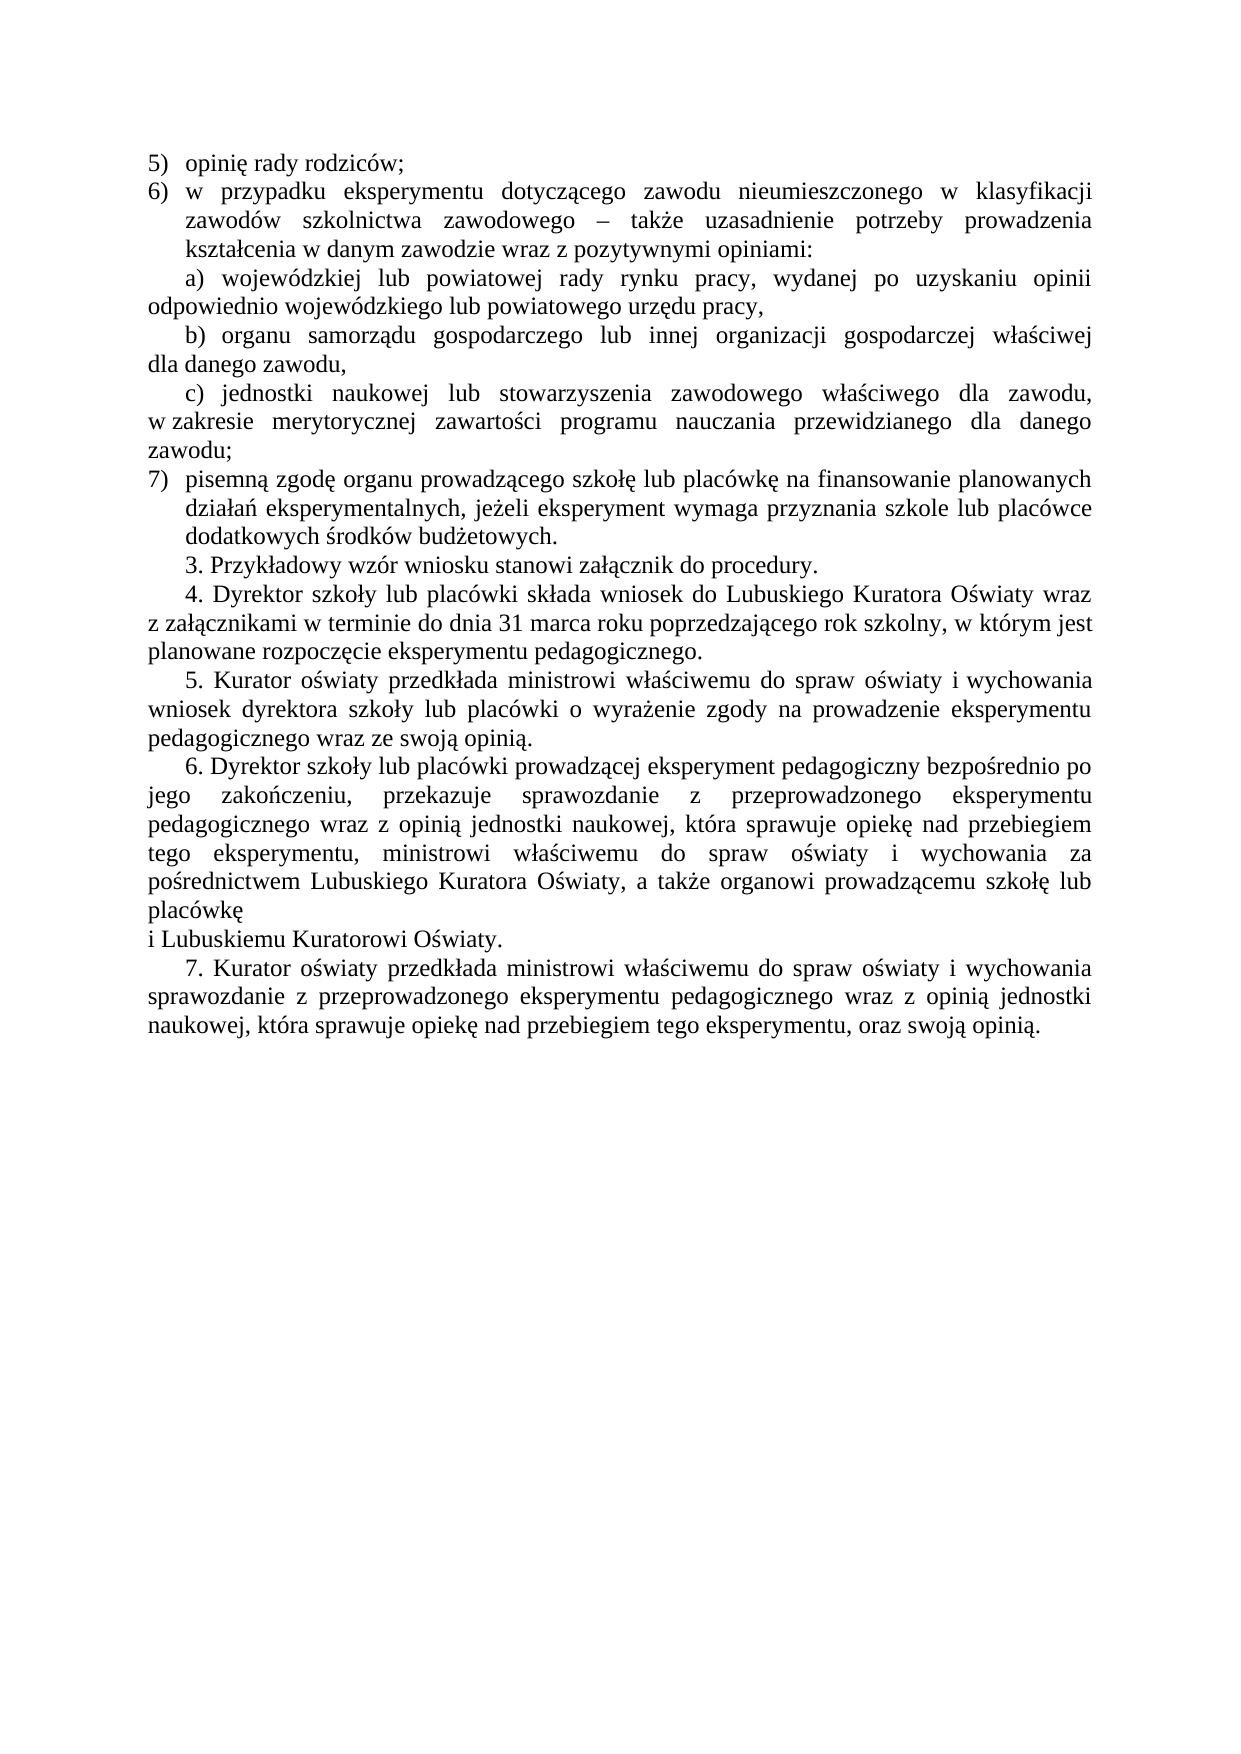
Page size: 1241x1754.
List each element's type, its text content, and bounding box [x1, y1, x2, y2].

list organu samorządu gospodarczego lub innej organizacji gospodarczej właściwej dla danego zawodu, [148, 320, 1093, 378]
text 4. Dyrektor szkoły lub placówki składa wniosek do Lubuskiego Kuratora Oświaty wraz z załącznikami w terminie do dnia 31 marca roku poprzedzającego rok szkolny, w którym jest planowane rozpoczęcie eksperymentu pedagogicznego. [148, 579, 1093, 665]
text 3. Przykładowy wzór wniosku stanowi załącznik do procedury. [148, 550, 1093, 579]
text 6. Dyrektor szkoły lub placówki prowadzącej eksperyment pedagogiczny bezpośrednio po jego zakończeniu, przekazuje sprawozdanie z przeprowadzonego eksperymentu pedagogicznego wraz z opinią jednostki naukowej, która sprawuje opiekę nad przebiegiem tego eksperymentu, ministrowi właściwemu do spraw oświaty i wychowania za pośrednictwem Lubuskiego Kuratora Oświaty, a także organowi prowadzącemu szkołę lub placówkę i Lubuskiemu Kuratorowi Oświaty. [148, 751, 1093, 953]
text 7. Kurator oświaty przedkłada ministrowi właściwemu do spraw oświaty i wychowania sprawozdanie z przeprowadzonego eksperymentu pedagogicznego wraz z opinią jednostki naukowej, która sprawuje opiekę nad przebiegiem tego eksperymentu, oraz swoją opinią. [148, 953, 1093, 1039]
list wojewódzkiej lub powiatowej rady rynku pracy, wydanej po uzyskaniu opinii odpowiednio wojewódzkiego lub powiatowego urzędu pracy, [148, 263, 1093, 320]
list jednostki naukowej lub stowarzyszenia zawodowego właściwego dla zawodu, w zakresie merytorycznej zawartości programu nauczania przewidzianego dla danego zawodu; [148, 378, 1093, 464]
list pisemną zgodę organu prowadzącego szkołę lub placówkę na finansowanie planowanych działań eksperymentalnych, jeżeli eksperyment wymaga przyznania szkole lub placówce dodatkowych środków budżetowych. [148, 464, 1093, 550]
text 5. Kurator oświaty przedkłada ministrowi właściwemu do spraw oświaty i wychowania wniosek dyrektora szkoły lub placówki o wyrażenie zgody na prowadzenie eksperymentu pedagogicznego wraz ze swoją opinią. [148, 665, 1093, 751]
list opinię rady rodziców; [148, 148, 1093, 176]
list w przypadku eksperymentu dotyczącego zawodu nieumieszczonego w klasyfikacji zawodów szkolnictwa zawodowego – także uzasadnienie potrzeby prowadzenia kształcenia w danym zawodzie wraz z pozytywnymi opiniami: [148, 176, 1093, 263]
